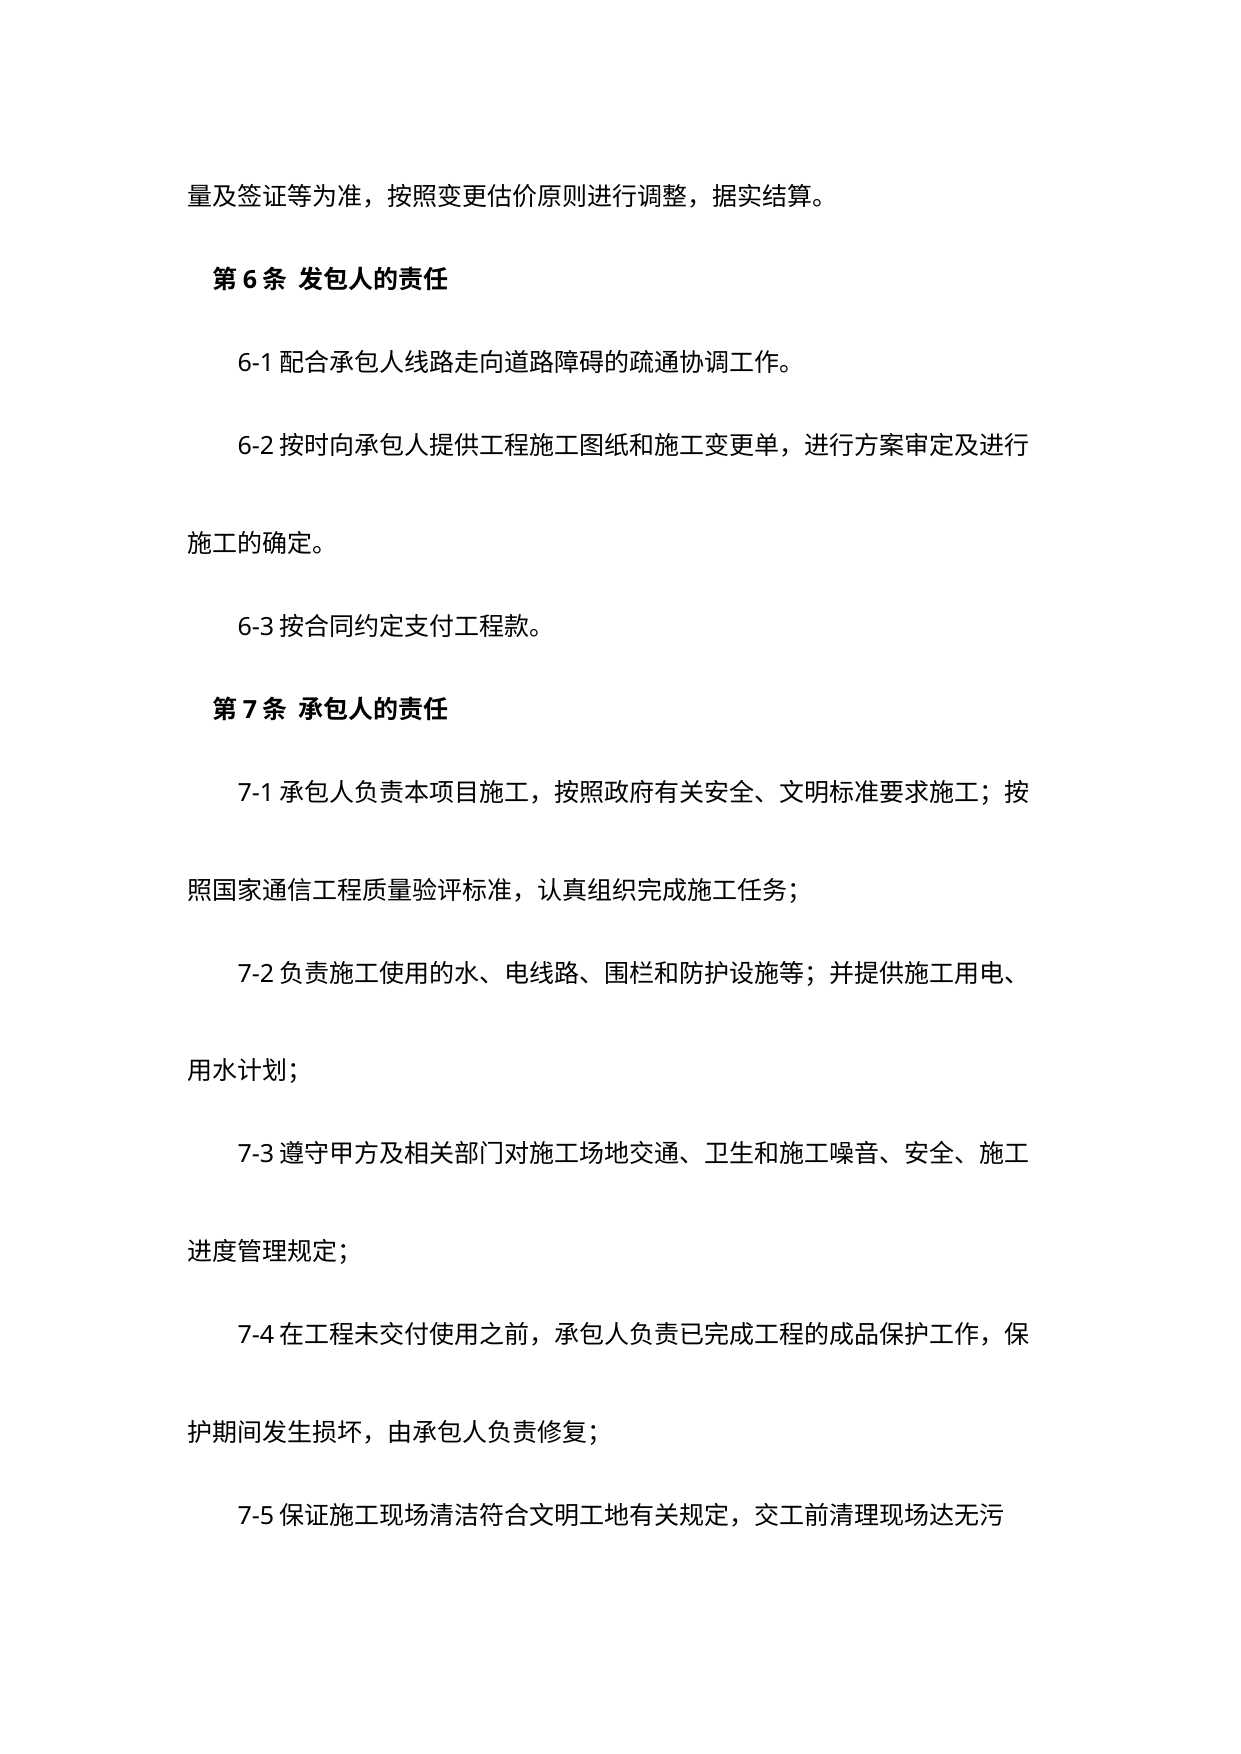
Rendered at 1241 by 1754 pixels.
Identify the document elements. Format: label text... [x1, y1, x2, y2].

text 7-4在工程未交付使用之前，承包人负责已完成工程的成品保护工作，保护期间发生损坏，由承包人负责修复； [187, 1300, 1053, 1463]
text 6-3按合同约定支付工程款。 [187, 592, 1053, 657]
text 6-2按时向承包人提供工程施工图纸和施工变更单，进行方案审定及进行施工的确定。 [187, 411, 1053, 574]
text 第7条 承包人的责任 [187, 675, 1053, 740]
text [187, 162, 1053, 227]
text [187, 1481, 1053, 1546]
text 7-2负责施工使用的水、电线路、围栏和防护设施等；并提供施工用电、用水计划； [187, 939, 1053, 1101]
text 第6条 发包人的责任 [187, 245, 1053, 310]
text 7-1承包人负责本项目施工，按照政府有关安全、文明标准要求施工；按照国家通信工程质量验评标准，认真组织完成施工任务； [187, 758, 1053, 921]
text 7-3遵守甲方及相关部门对施工场地交通、卫生和施工噪音、安全、施工进度管理规定； [187, 1119, 1053, 1282]
text 6-1配合承包人线路走向道路障碍的疏通协调工作。 [187, 328, 1053, 393]
